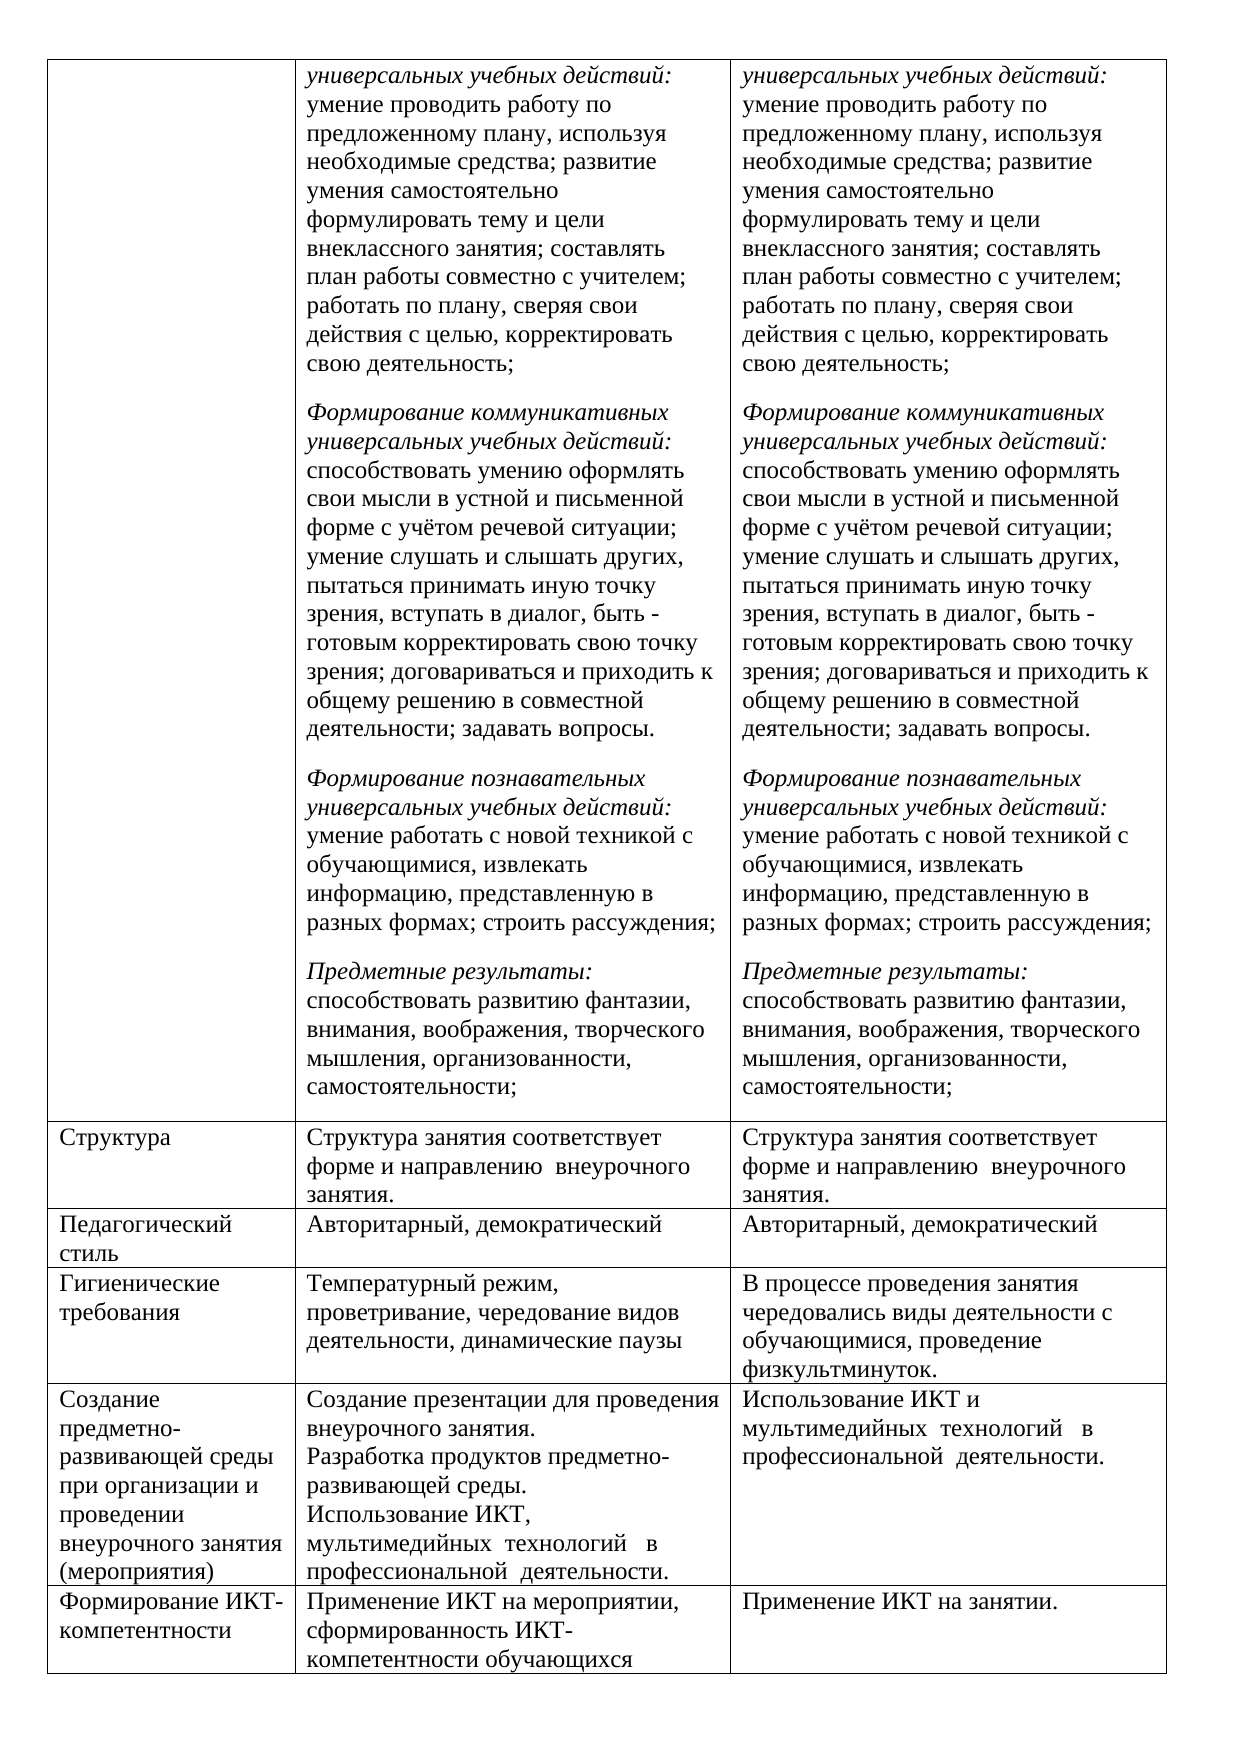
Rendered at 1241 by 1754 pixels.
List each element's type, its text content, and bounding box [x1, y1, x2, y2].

table_cell Использование ИКТ и мультимедийных технологий в профессиональной деятельности. [731, 1384, 1166, 1585]
table_cell Авторитарный, демократический [731, 1209, 1166, 1267]
table_cell Структура занятия соответствует форме и направлению внеурочного занятия. [296, 1122, 730, 1208]
table_cell Структура занятия соответствует форме и направлению внеурочного занятия. [731, 1122, 1166, 1208]
table_cell Температурный режим, проветривание, чередование видов деятельности, динамические паузы [296, 1268, 730, 1383]
table_cell В процессе проведения занятия чередовались виды деятельности с обучающимися, проведение физкультминуток. [731, 1268, 1166, 1383]
table_cell Авторитарный, демократический [296, 1209, 730, 1267]
table_cell Создание презентации для проведения внеурочного занятия. Разработка продуктов предметно-развивающей среды. Использование ИКТ, мультимедийных технологий в профессиональной деятельности. [296, 1384, 730, 1585]
table_cell Создание предметно-развивающей среды при организации и проведении внеурочного занятия (мероприятия) [48, 1384, 295, 1585]
table_cell Педагогический стиль [48, 1209, 295, 1267]
table_cell Формирование ИКТ-компетентности [48, 1586, 295, 1672]
table_cell Структура [48, 1122, 295, 1208]
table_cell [48, 60, 295, 1121]
table_cell Применение ИКТ на занятии. [731, 1586, 1166, 1672]
table_cell Гигиенические требования [48, 1268, 295, 1383]
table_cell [296, 60, 730, 1121]
table_cell Применение ИКТ на мероприятии, сформированность ИКТ-компетентности обучающихся [296, 1586, 730, 1672]
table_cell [731, 60, 1166, 1121]
